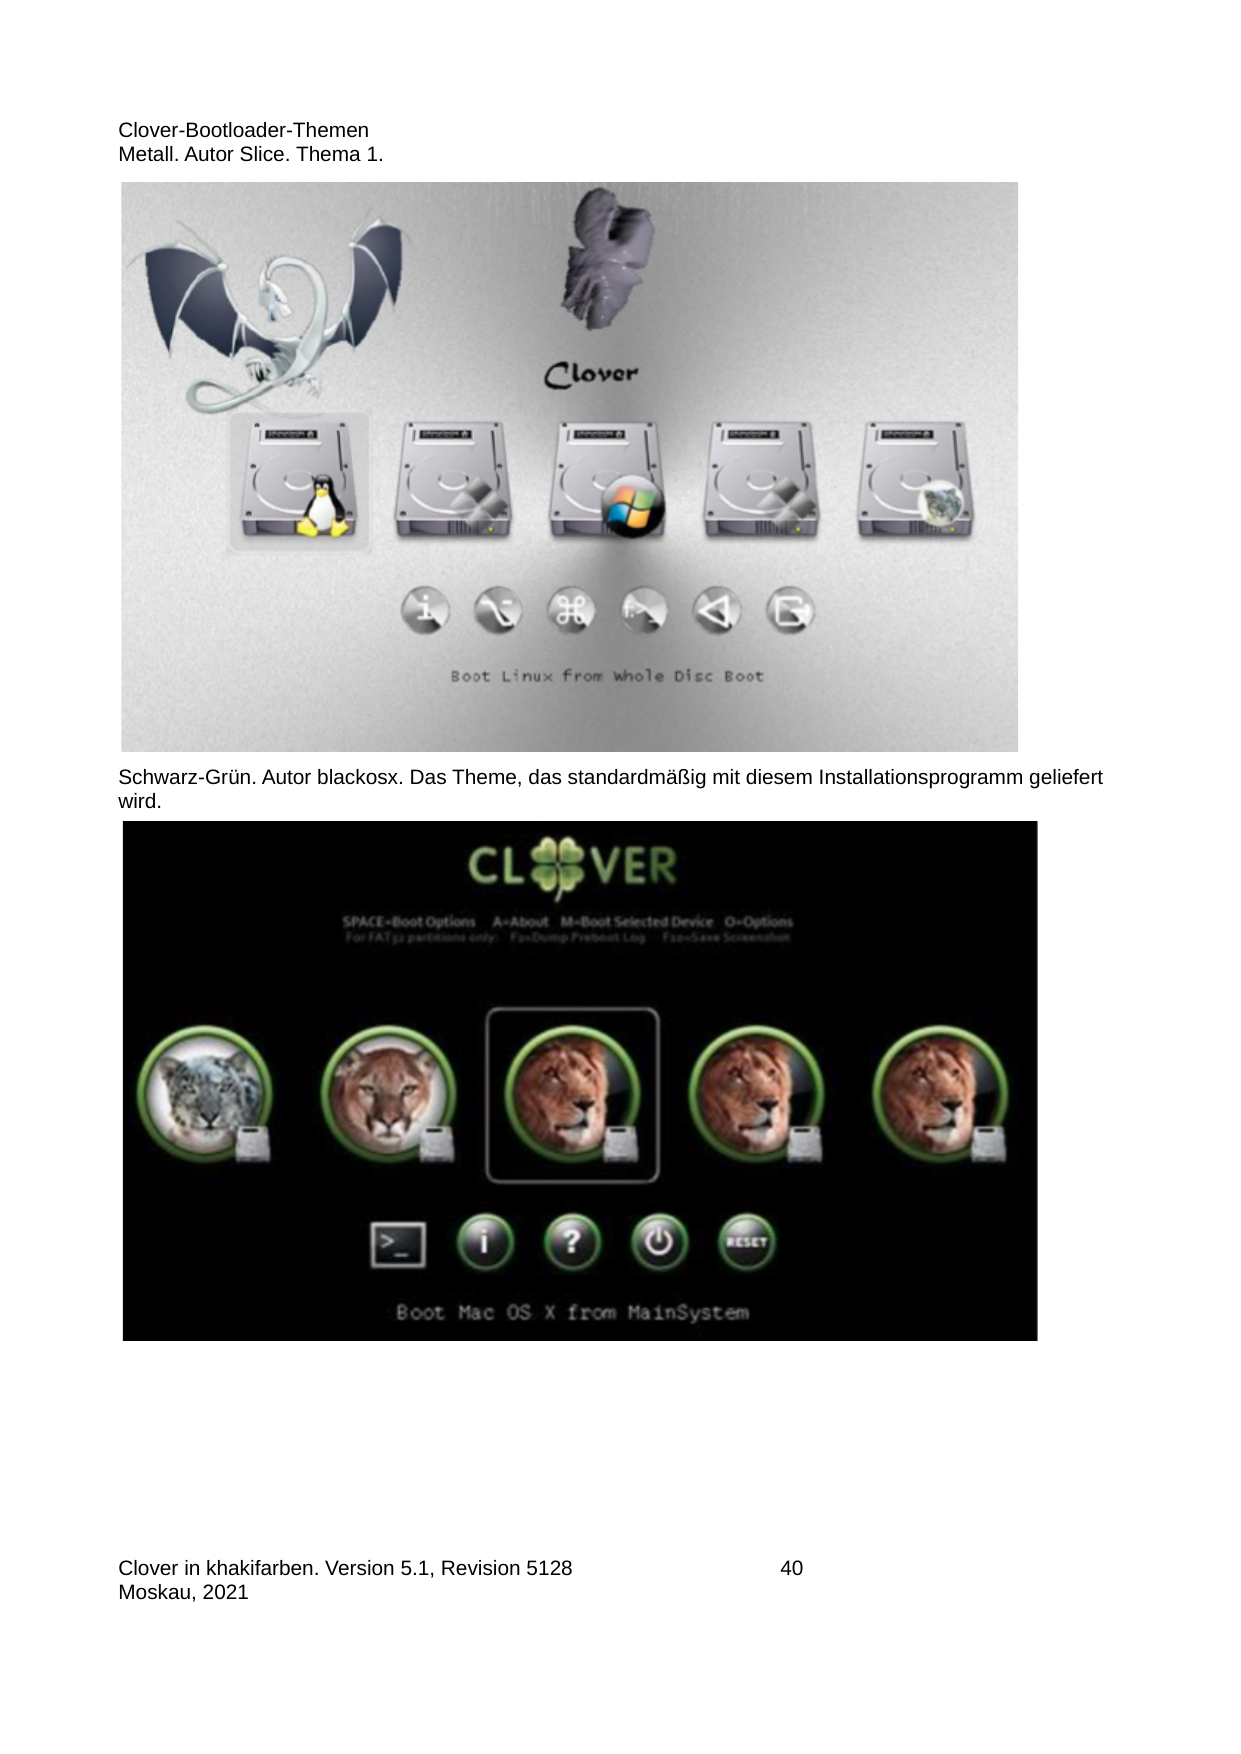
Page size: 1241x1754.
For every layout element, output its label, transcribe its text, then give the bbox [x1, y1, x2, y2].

text Clover in khakifarben. Version 5.1, Revision 5128 40 [118, 1556, 1122, 1579]
picture [122, 821, 1038, 1341]
picture [121, 182, 1019, 752]
text Schwarz-Grün. Autor blackosx. Das Theme, das standardmäßig mit diesem Installationsprogramm geliefert wird. [118, 765, 1122, 813]
text Metall. Autor Slice. Thema 1. [118, 142, 1122, 166]
text Clover-Bootloader-Themen [118, 118, 1122, 142]
text Moskau, 2021 [118, 1579, 1122, 1603]
